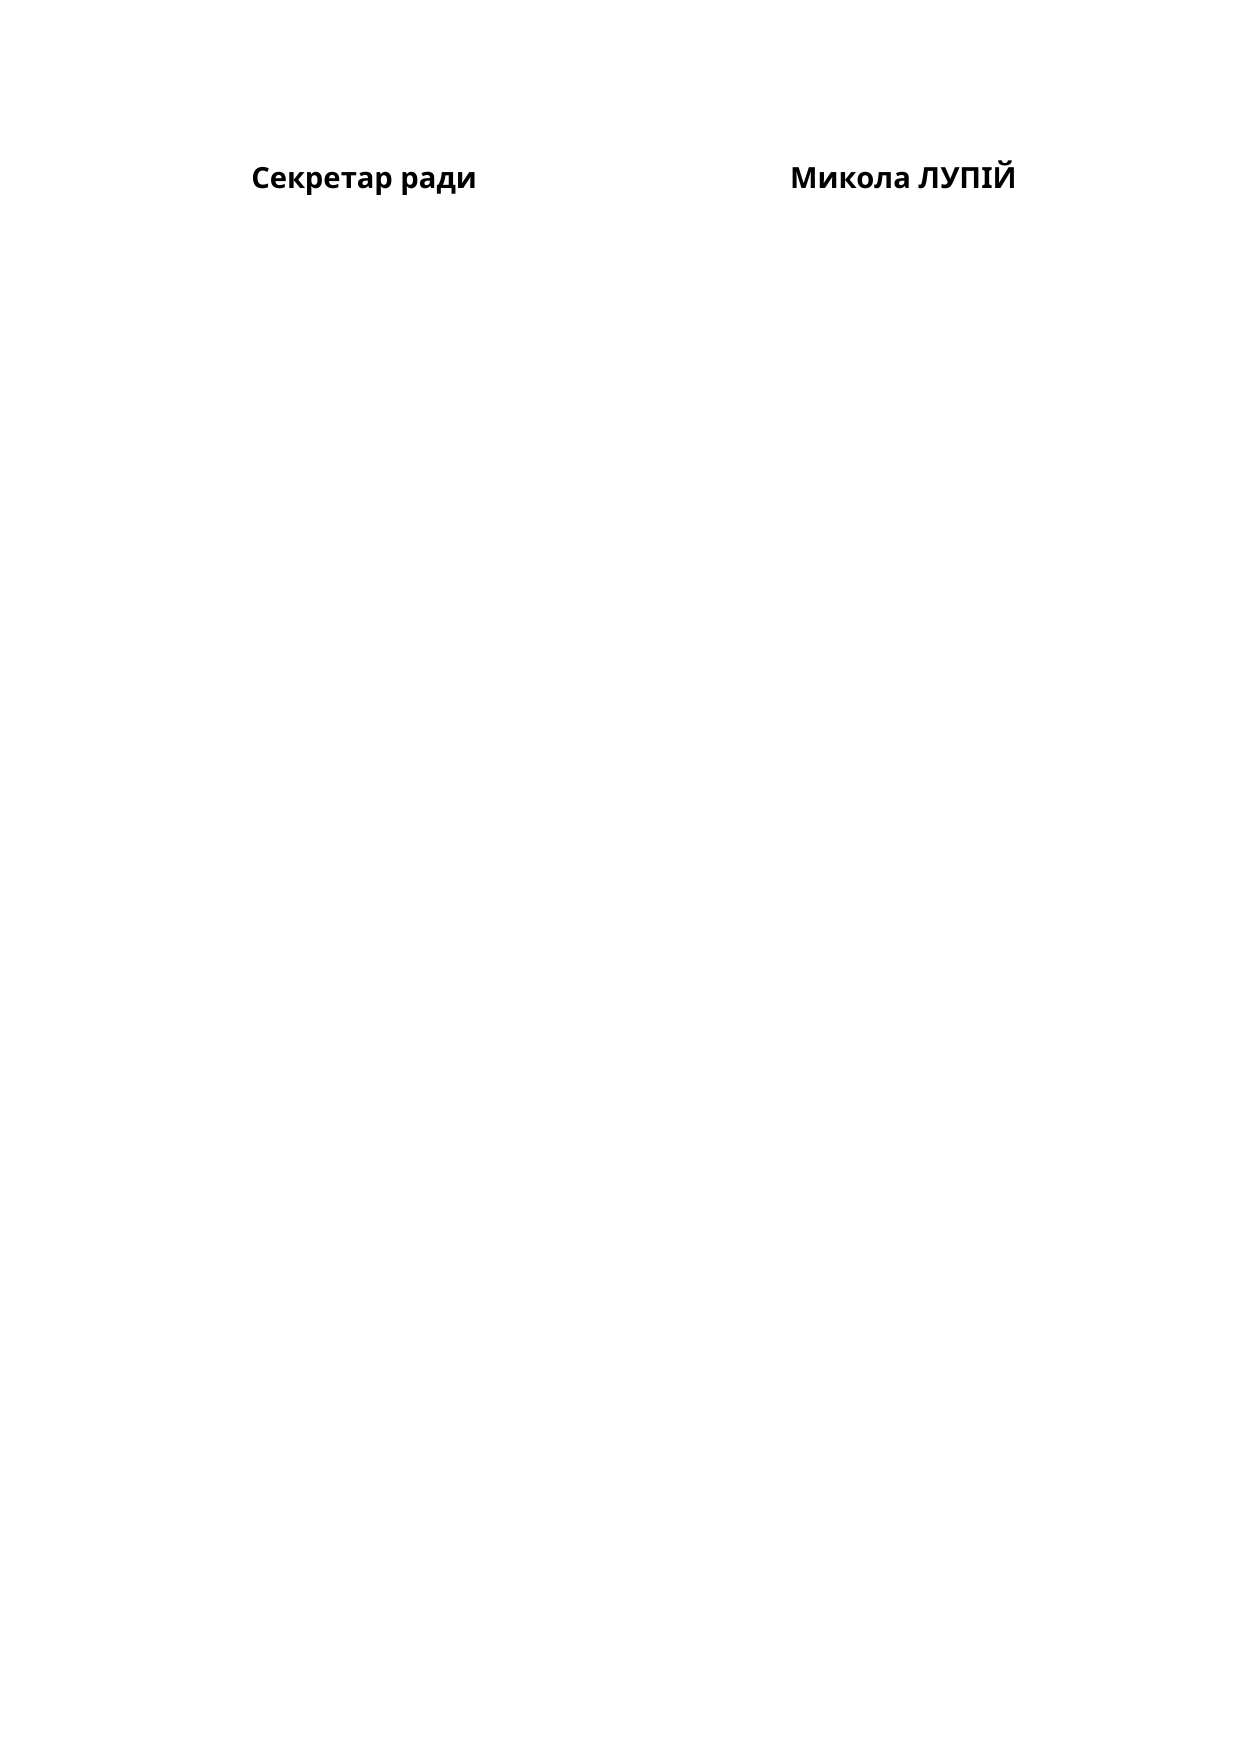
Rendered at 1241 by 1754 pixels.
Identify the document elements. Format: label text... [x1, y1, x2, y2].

text Секретар ради Микола ЛУПІЙ [177, 158, 1181, 197]
